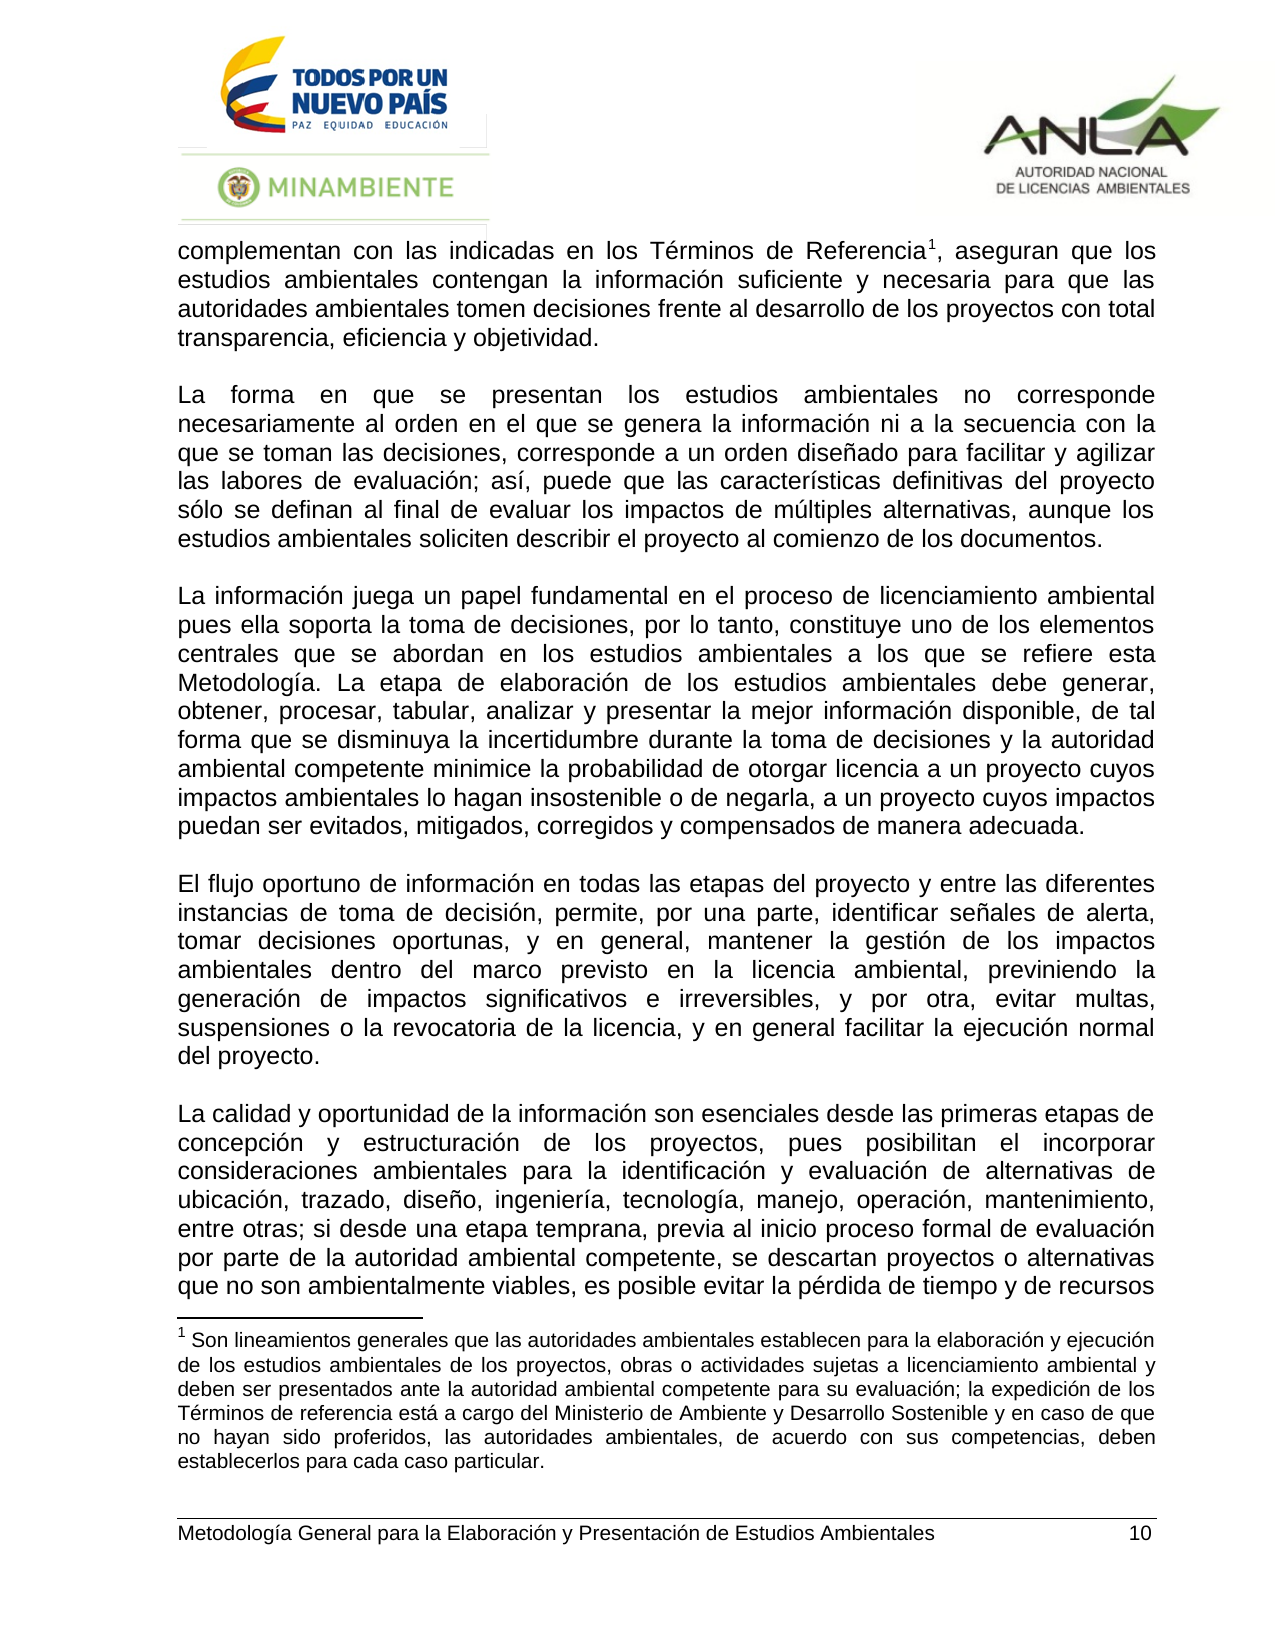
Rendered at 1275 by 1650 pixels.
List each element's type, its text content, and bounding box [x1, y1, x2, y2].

picture [915, 61, 1275, 216]
text El flujo oportuno de información en todas las etapas del proyecto y entre las diferentes instancias de toma de decisión, permite, por una parte, identificar señales de alerta, tomar decisiones oportunas, y en general, mantener la gestión de los impactos ambientales dentro del marco previsto en la licencia ambiental, previniendo la generación de impactos significativos e irreversibles, y por otra, evitar multas, suspensiones o la revocatoria de la licencia, y en general facilitar la ejecución normal del proyecto. [177, 869, 1157, 1070]
picture [178, 26, 493, 236]
text La forma en que se presentan los estudios ambientales no corresponde necesariamente al orden en el que se genera la información ni a la secuencia con la que se toman las decisiones, corresponde a un orden diseñado para facilitar y agilizar las labores de evaluación; así, puede que las características definitivas del proyecto sólo se definan al final de evaluar los impactos de múltiples alternativas, aunque los estudios ambientales soliciten describir el proyecto al comienzo de los documentos. [177, 380, 1157, 552]
text La información juega un papel fundamental en el proceso de licenciamiento ambiental pues ella soporta la toma de decisiones, por lo tanto, constituye uno de los elementos centrales que se abordan en los estudios ambientales a los que se refiere esta Metodología. La etapa de elaboración de los estudios ambientales debe generar, obtener, procesar, tabular, analizar y presentar la mejor información disponible, de tal forma que se disminuya la incertidumbre durante la toma de decisiones y la autoridad ambiental competente minimice la probabilidad de otorgar licencia a un proyecto cuyos impactos ambientales lo hagan insostenible o de negarla, a un proyecto cuyos impactos puedan ser evitados, mitigados, corregidos y compensados de manera adecuada. [177, 581, 1157, 840]
